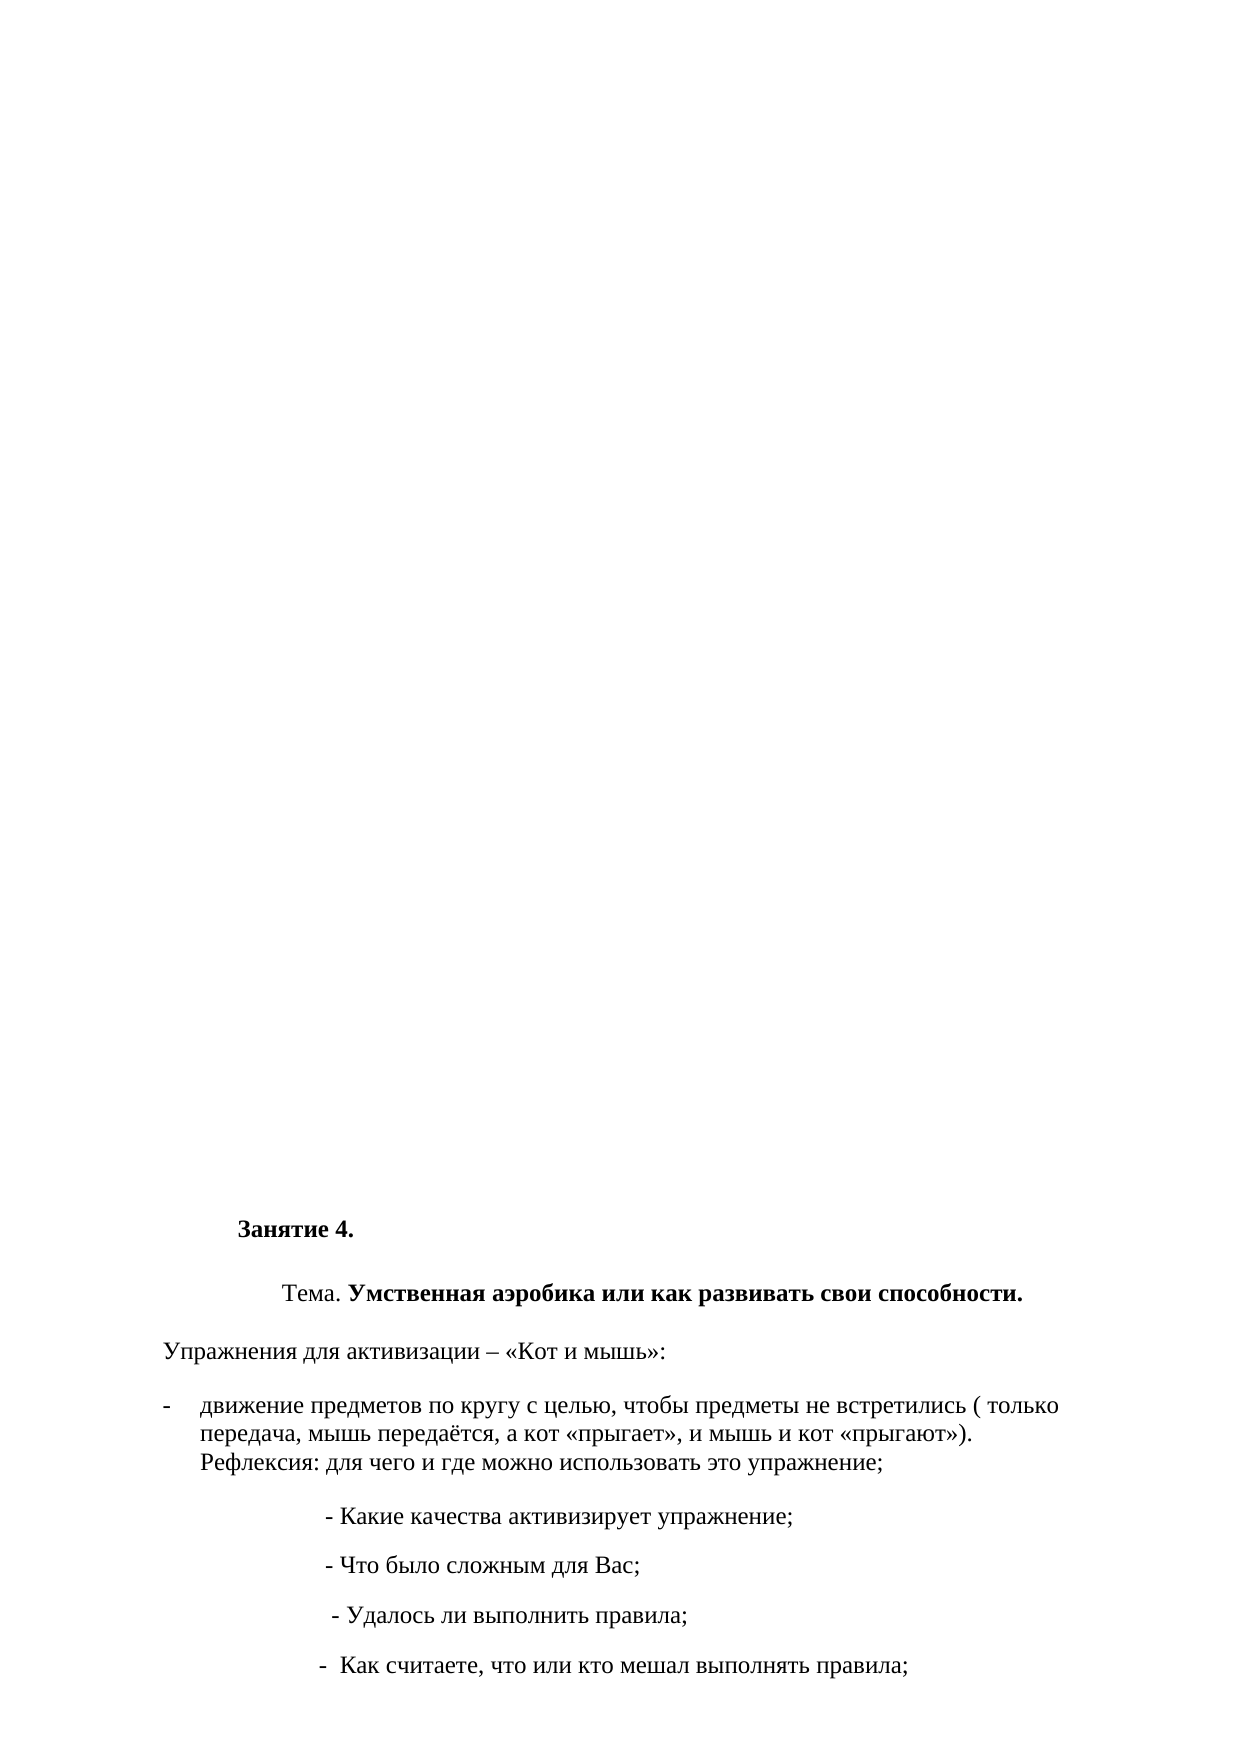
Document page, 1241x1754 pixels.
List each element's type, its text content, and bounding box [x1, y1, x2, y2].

text - Удалось ли выполнить правила; [200, 1600, 1142, 1629]
text Упражнения для активизации – «Кот и мышь»: [162, 1336, 1142, 1364]
list Занятие 4. [237, 1214, 1142, 1243]
text - Что было сложным для Вас; [200, 1551, 1142, 1579]
text Тема. Умственная аэробика или как развивать свои способности. [162, 1278, 1142, 1307]
text - Какие качества активизирует упражнение; [200, 1501, 1142, 1530]
text Рефлексия: для чего и где можно использовать это упражнение; [200, 1447, 1142, 1476]
list движение предметов по кругу с целью, чтобы предметы не встретились ( только передача, мышь передаётся, а кот «прыгает», и мышь и кот «прыгают»). [162, 1390, 1142, 1447]
text - Как считаете, что или кто мешал выполнять правила; [200, 1650, 1142, 1678]
